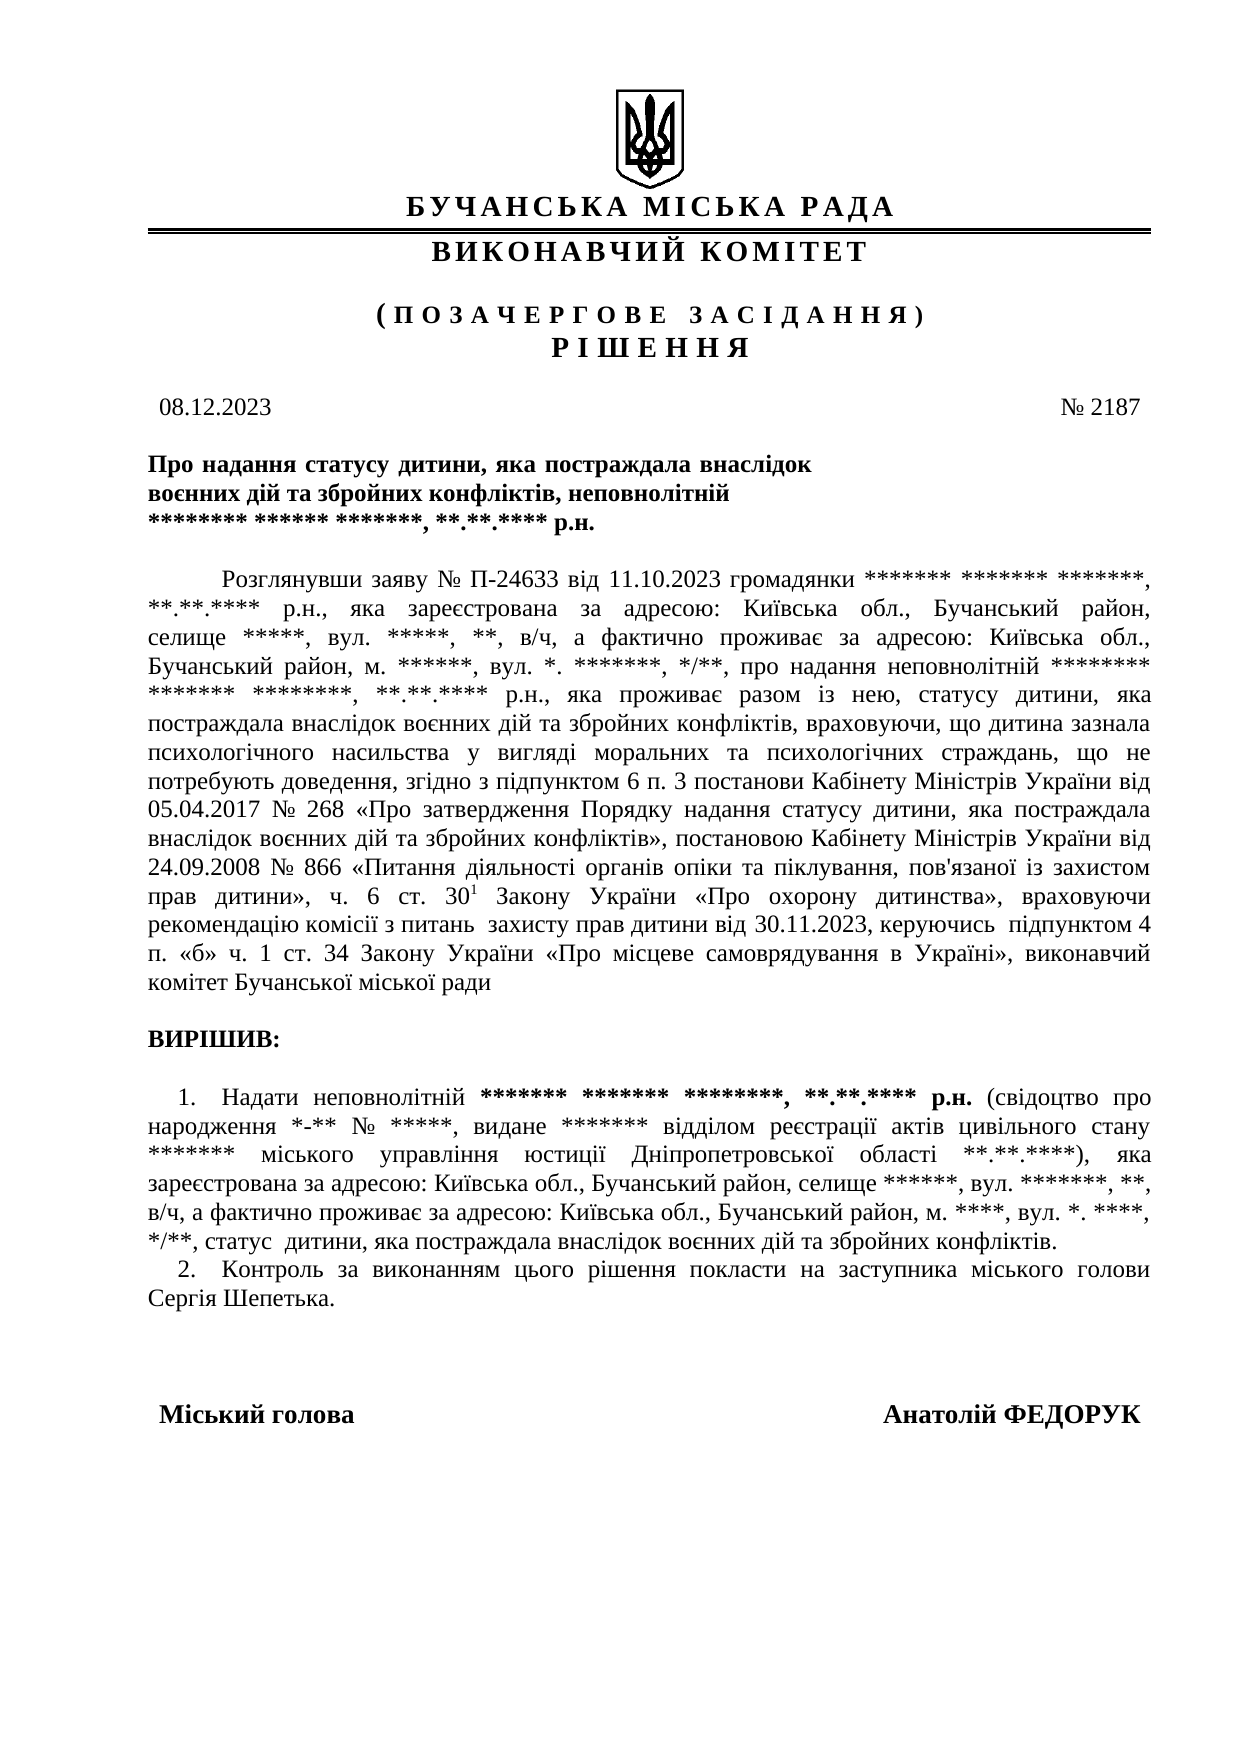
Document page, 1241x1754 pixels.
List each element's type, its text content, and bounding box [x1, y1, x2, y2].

table_header № 2187 [650, 392, 1152, 421]
text БУЧАНСЬКА МІСЬКА РАДА [148, 189, 1152, 223]
text Розглянувши заяву № П-24633 від 11.10.2023 громадянки ******* ******* *******, **.**.**** р.н., яка зареєстрована за адресою: Київська обл., Бучанський район, селище *****, вул. *****, **, в/ч, а фактично проживає за адресою: Київська обл., Бучанський район, м. ******, вул. *. *******, */**, про надання неповнолітній ******** ******* ********, **.**.**** р.н., яка проживає разом із нею, статусу дитини, яка постраждала внаслідок воєнних дій та збройних конфліктів, враховуючи, що дитина зазнала психологічного насильства у вигляді моральних та психологічних страждань, що не потребують доведення, згідно з підпунктом 6 п. 3 постанови Кабінету Міністрів України від 05.04.2017 № 268 «Про затвердження Порядку надання статусу дитини, яка постраждала внаслідок воєнних дій та збройних конфліктів», постановою Кабінету Міністрів України від 24.09.2008 № 866 «Питання діяльності органів опіки та піклування, пов'язаної із захистом прав дитини», ч. 6 ст. 301 Закону України «Про охорону дитинства», враховуючи рекомендацію комісії з питань захисту прав дитини від 30.11.2023, керуючись підпунктом 4 п. «б» ч. 1 ст. 34 Закону України «Про місцеве самоврядування в Україні», виконавчий комітет Бучанської міської ради [148, 564, 1152, 996]
table_header ВИКОНАВЧИЙ КОМІТЕТ [148, 234, 1151, 296]
text Про надання статусу дитини, яка постраждала внаслідок воєнних дій та збройних конфліктів, неповнолітній [148, 449, 812, 507]
table_header Міський голова [148, 1398, 649, 1429]
text РІШЕННЯ [148, 330, 1152, 363]
list Надати неповнолітній ******* ******* ********, **.**.**** р.н. (свідоцтво про народження *-** № *****, видане ******* відділом реєстрації актів цивільного стану ******* міського управління юстиції Дніпропетровської області **.**.****), яка зареєстрована за адресою: Київська обл., Бучанський район, селище ******, вул. *******, **, в/ч, а фактично проживає за адресою: Київська обл., Бучанський район, м. ****, вул. *. ****, */**, статус дитини, яка постраждала внаслідок воєнних дій та збройних конфліктів. [148, 1082, 1152, 1254]
table_header Анатолій ФЕДОРУК [649, 1398, 1152, 1429]
picture [614, 88, 685, 189]
table_header 08.12.2023 [148, 392, 650, 421]
list Контроль за виконанням цього рішення покласти на заступника міського голови Сергія Шепетька. [148, 1254, 1152, 1312]
text ВИРІШИВ: [148, 1024, 1152, 1053]
text ******** ****** *******, **.**.**** р.н. [148, 507, 812, 536]
text (ПОЗАЧЕРГОВЕ ЗАСІДАННЯ) [148, 296, 1152, 330]
